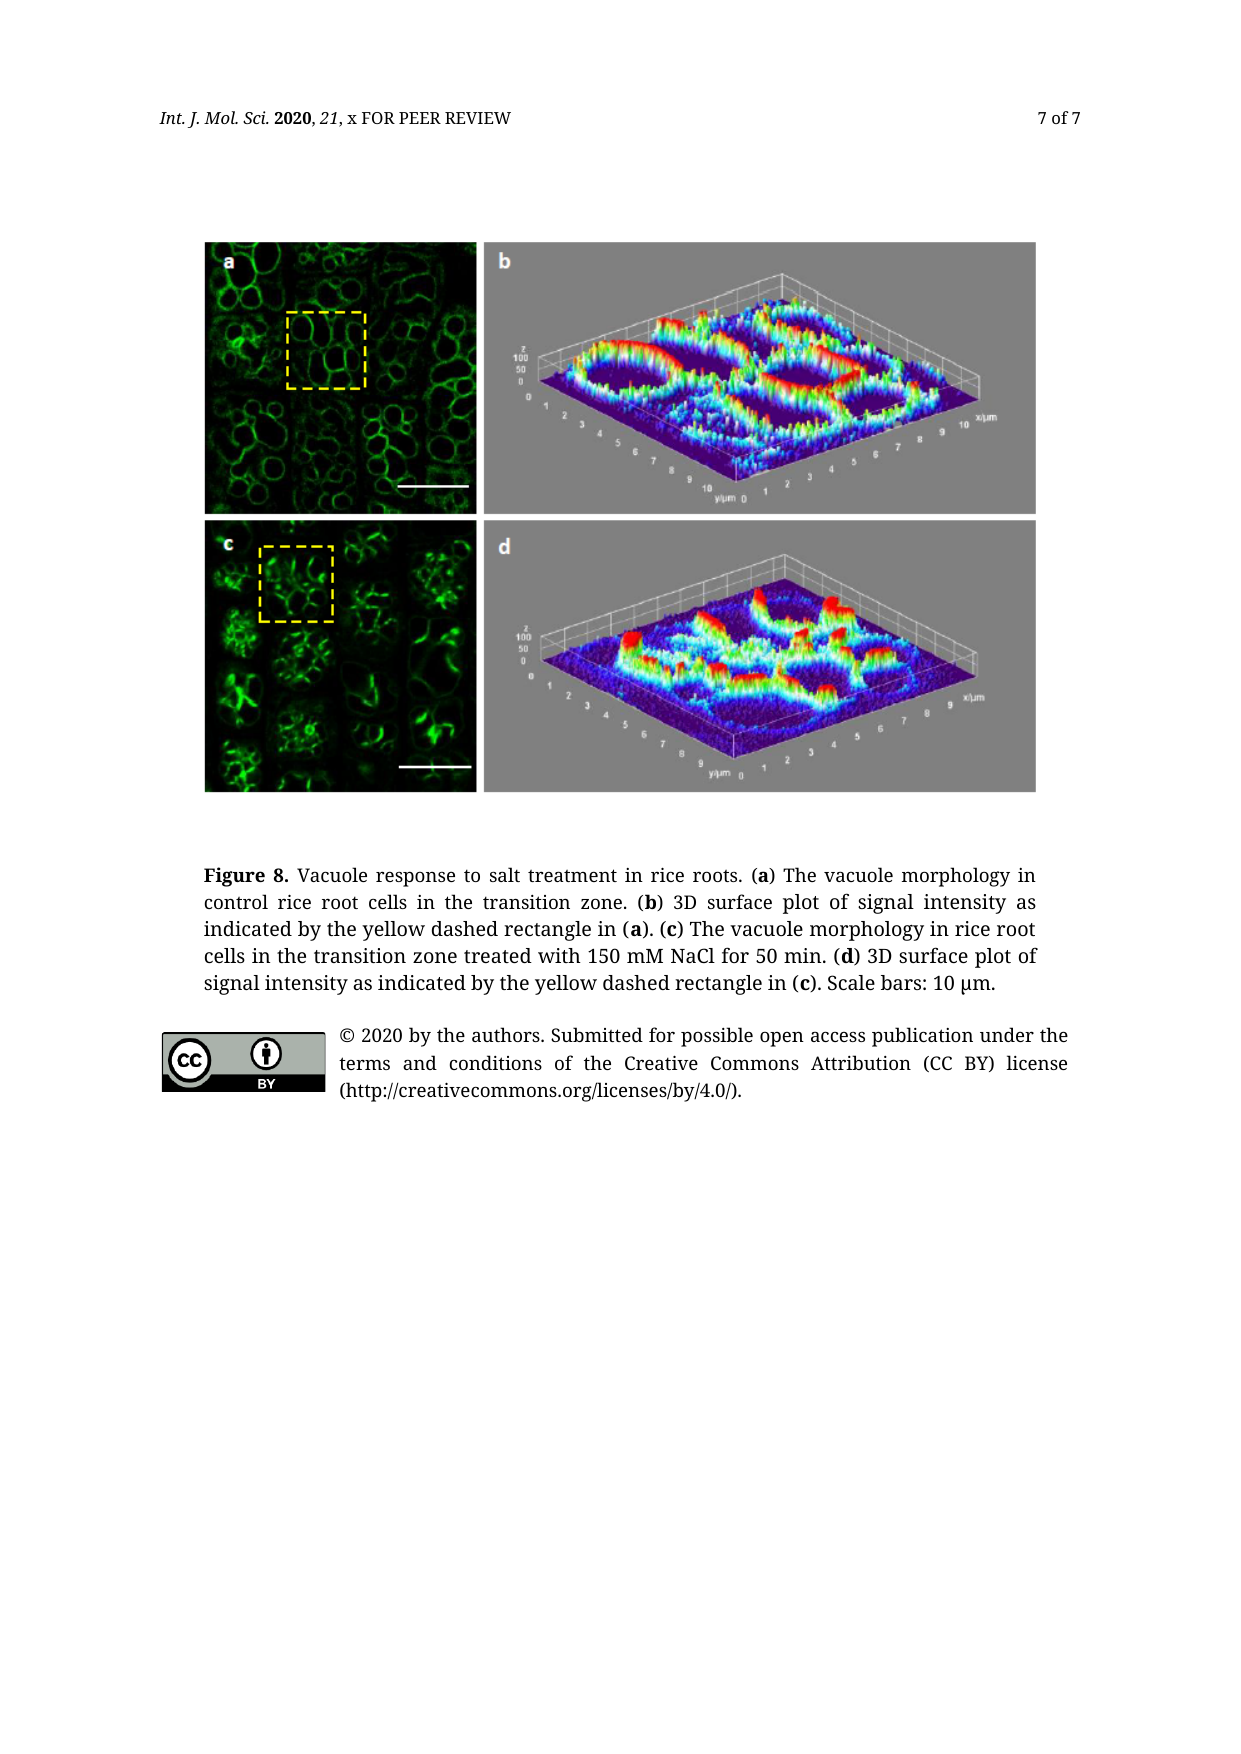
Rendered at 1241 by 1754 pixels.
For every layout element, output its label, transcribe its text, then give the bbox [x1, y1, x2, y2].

table_header [160, 1021, 337, 1102]
picture [185, 237, 1056, 816]
table_header © 2020 by the authors. Submitted for possible open access publication under the terms and conditions of the Creative Commons Attribution (CC BY) license (http://creativecommons.org/licenses/by/4.0/). [337, 1021, 1081, 1102]
picture [161, 1032, 326, 1092]
text Figure 8. Vacuole response to salt treatment in rice roots. (a) The vacuole morphology in control rice root cells in the transition zone. (b) 3D surface plot of signal intensity as indicated by the yellow dashed rectangle in (a). (c) The vacuole morphology in rice root cells in the transition zone treated with 150 mM NaCl for 50 min. (d) 3D surface plot of signal intensity as indicated by the yellow dashed rectangle in (c). Scale bars: 10 µm. [204, 861, 1036, 996]
